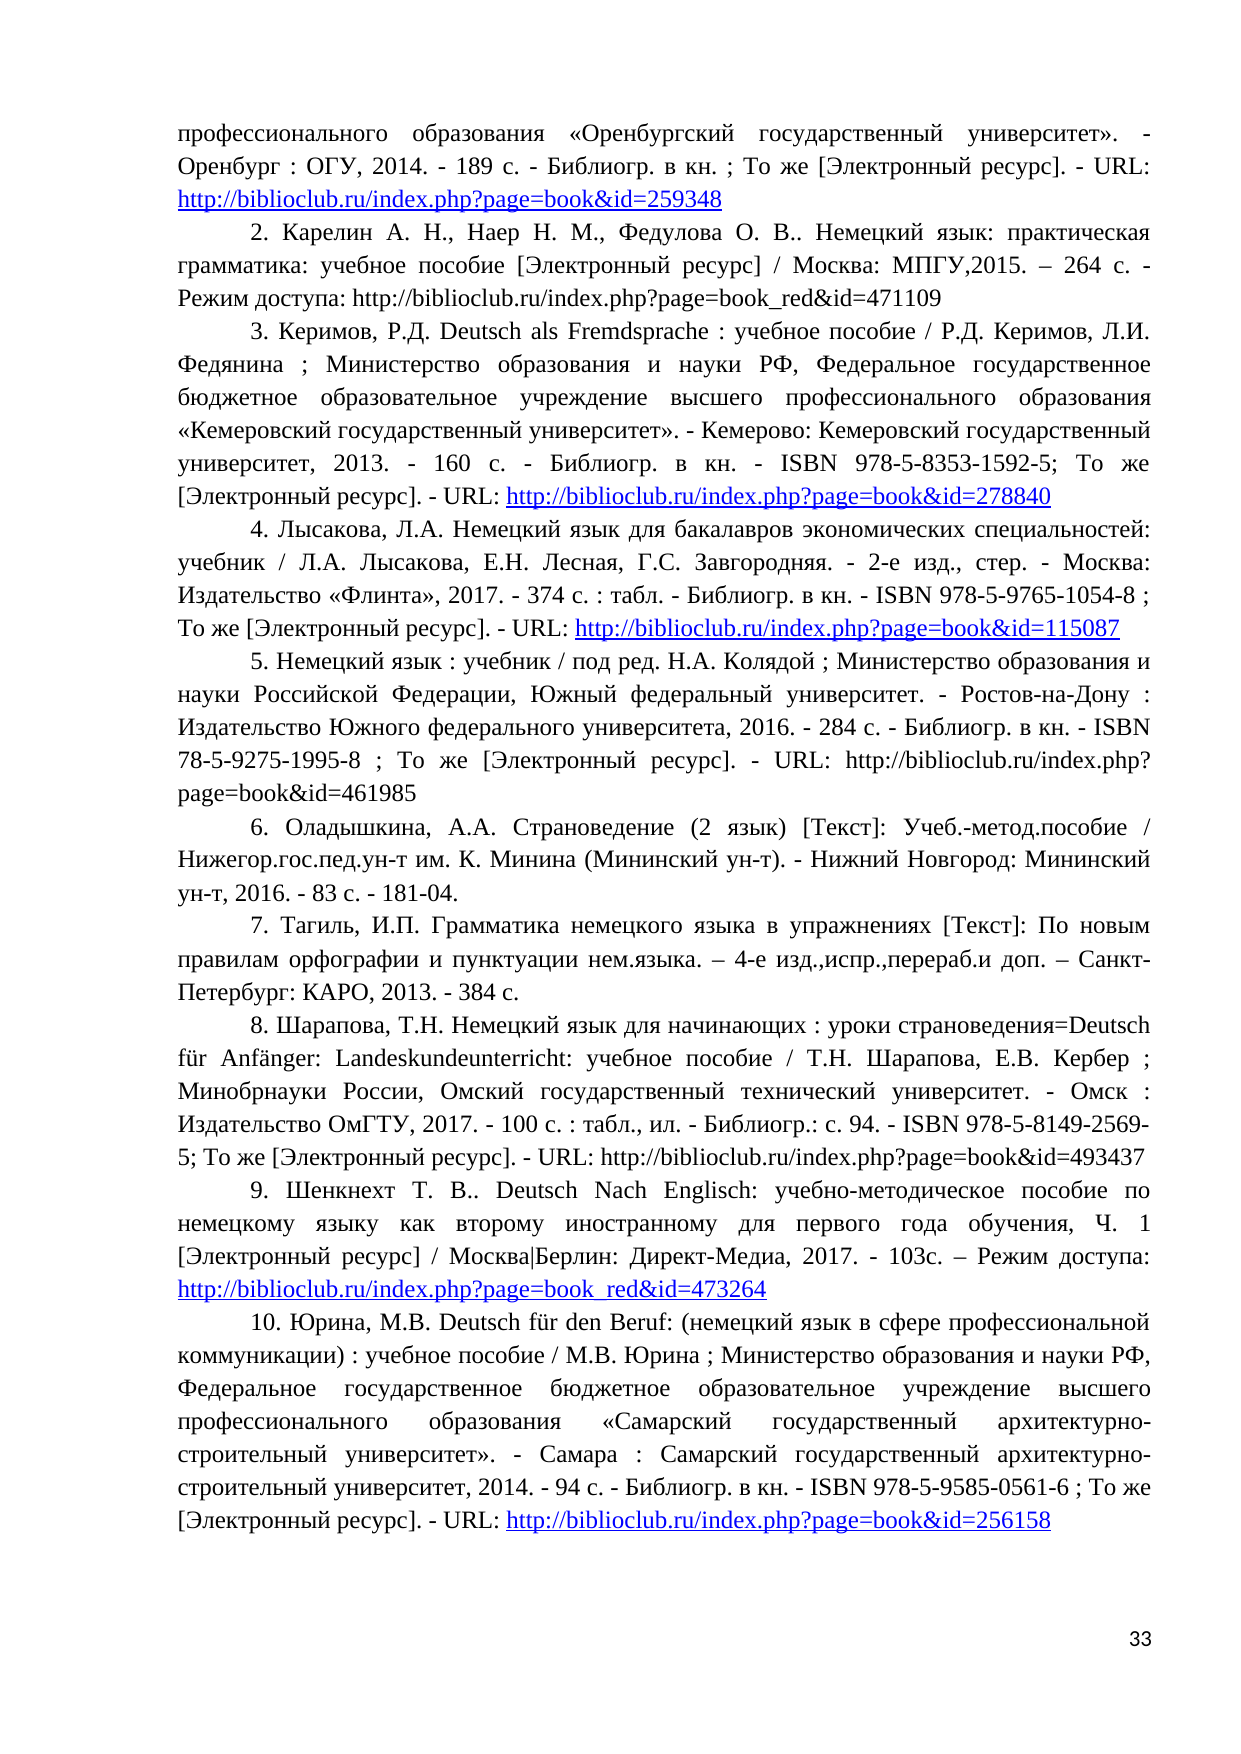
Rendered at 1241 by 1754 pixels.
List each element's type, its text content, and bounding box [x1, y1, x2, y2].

text 8. Шарапова, Т.Н. Немецкий язык для начинающих : уроки страноведения=Deutsch für Anfänger: Landeskundeunterricht: учебное пособие / Т.Н. Шарапова, Е.В. Кербер ; Минобрнауки России, Омский государственный технический университет. - Омск : Издательство ОмГТУ, 2017. - 100 с. : табл., ил. - Библиогр.: с. 94. - ISBN 978-5-8149-2569-5; То же [Электронный ресурс]. - URL: http://biblioclub.ru/index.php?page=book&id=493437 [177, 1010, 1152, 1171]
text 10. Юрина, М.В. Deutsch für den Beruf: (немецкий язык в сфере профессиональной коммуникации) : учебное пособие / М.В. Юрина ; Министерство образования и науки РФ, Федеральное государственное бюджетное образовательное учреждение высшего профессионального образования «Самарский государственный архитектурно-строительный университет». - Самара : Самарский государственный архитектурно-строительный университет, 2014. - 94 с. - Библиогр. в кн. - ISBN 978-5-9585-0561-6 ; То же [Электронный ресурс]. - URL: http://biblioclub.ru/index.php?page=book&id=256158 [177, 1307, 1152, 1534]
text 4. Лысакова, Л.А. Немецкий язык для бакалавров экономических специальностей: учебник / Л.А. Лысакова, Е.Н. Лесная, Г.С. Завгородняя. - 2-е изд., стер. - Москва: Издательство «Флинта», 2017. - 374 с. : табл. - Библиогр. в кн. - ISBN 978-5-9765-1054-8 ; То же [Электронный ресурс]. - URL: http://biblioclub.ru/index.php?page=book&id=115087 [177, 514, 1152, 642]
text 5. Немецкий язык : учебник / под ред. Н.А. Колядой ; Министерство образования и науки Российской Федерации, Южный федеральный университет. - Ростов-на-Дону : Издательство Южного федерального университета, 2016. - 284 с. - Библиогр. в кн. - ISBN 78-5-9275-1995-8 ; То же [Электронный ресурс]. - URL: http://biblioclub.ru/index.php?page=book&id=461985 [177, 646, 1152, 807]
text 6. Оладышкина, А.А. Страноведение (2 язык) [Текст]: Учеб.-метод.пособие / Нижегор.гос.пед.ун-т им. К. Минина (Мининский ун-т). - Нижний Новгород: Мининский ун-т, 2016. - 83 с. - 181-04. [177, 812, 1152, 906]
text 3. Керимов, Р.Д. Deutsch als Fremdsprache : учебное пособие / Р.Д. Керимов, Л.И. Федянина ; Министерство образования и науки РФ, Федеральное государственное бюджетное образовательное учреждение высшего профессионального образования «Кемеровский государственный университет». - Кемерово: Кемеровский государственный университет, 2013. - 160 с. - Библиогр. в кн. - ISBN 978-5-8353-1592-5; То же [Электронный ресурс]. - URL: http://biblioclub.ru/index.php?page=book&id=278840 [177, 316, 1152, 510]
text 7. Тагиль, И.П. Грамматика немецкого языка в упражнениях [Текст]: По новым правилам орфографии и пунктуации нем.языка. – 4-е изд.,испр.,перераб.и доп. – Санкт-Петербург: КАРО, 2013. - 384 с. [177, 911, 1152, 1005]
text 2. Карелин А. Н., Наер Н. М., Федулова О. В.. Немецкий язык: практическая грамматика: учебное пособие [Электронный ресурс] / Москва: МПГУ,2015. – 264 с. - Режим доступа: http://biblioclub.ru/index.php?page=book_red&id=471109 [177, 217, 1152, 312]
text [177, 118, 1152, 213]
text 9. Шенкнехт Т. В.. Deutsch Nach Englisch: учебно-методическое пособие по немецкому языку как второму иностранному для первого года обучения, Ч. 1 [Электронный ресурс] / Москва|Берлин: Директ-Медиа, 2017. - 103с. – Режим доступа: http://biblioclub.ru/index.php?page=book_red&id=473264 [177, 1175, 1152, 1303]
